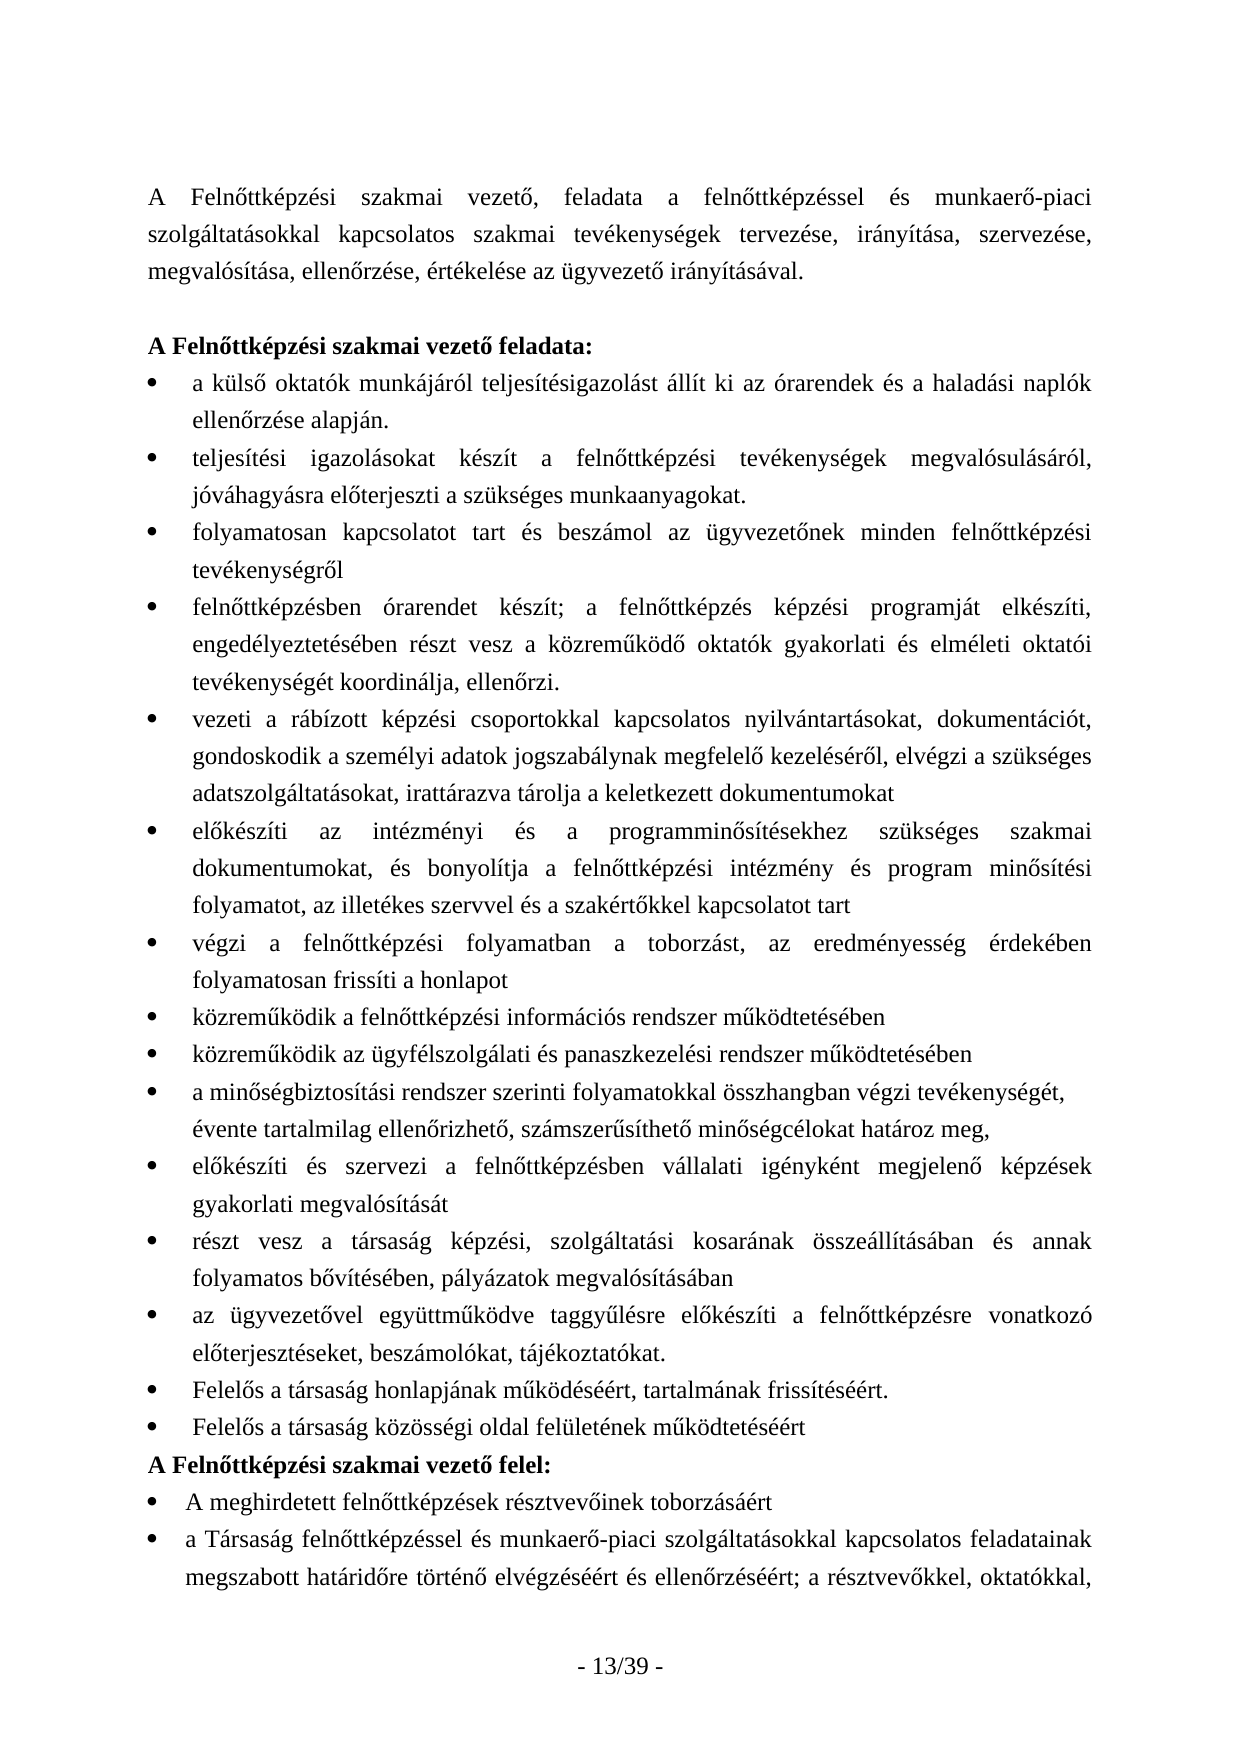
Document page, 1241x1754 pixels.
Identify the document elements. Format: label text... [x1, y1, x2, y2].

list felnőttképzésben órarendet készít; a felnőttképzés képzési programját elkészíti, engedélyeztetésében részt vesz a közreműködő oktatók gyakorlati és elméleti oktatói tevékenységét koordinálja, ellenőrzi. [148, 592, 1092, 695]
list a külső oktatók munkájáról teljesítésigazolást állít ki az órarendek és a haladási naplók ellenőrzése alapján. [148, 368, 1092, 434]
list közreműködik a felnőttképzési információs rendszer működtetésében [148, 1002, 1092, 1031]
list Felelős a társaság közösségi oldal felületének működtetéséért [148, 1412, 1092, 1441]
list teljesítési igazolásokat készít a felnőttképzési tevékenységek megvalósulásáról, jóváhagyásra előterjeszti a szükséges munkaanyagokat. [148, 443, 1092, 509]
list részt vesz a társaság képzési, szolgáltatási kosarának összeállításában és annak folyamatos bővítésében, pályázatok megvalósításában [148, 1226, 1092, 1292]
list a minőségbiztosítási rendszer szerinti folyamatokkal összhangban végzi tevékenységét, évente tartalmilag ellenőrizhető, számszerűsíthető minőségcélokat határoz meg, [148, 1077, 1092, 1143]
text A Felnőttképzési szakmai vezető, feladata a felnőttképzéssel és munkaerő-piaci szolgáltatásokkal kapcsolatos szakmai tevékenységek tervezése, irányítása, szervezése, megvalósítása, ellenőrzése, értékelése az ügyvezető irányításával. [148, 182, 1092, 285]
list végzi a felnőttképzési folyamatban a toborzást, az eredményesség érdekében folyamatosan frissíti a honlapot [148, 928, 1092, 994]
list előkészíti az intézményi és a programminősítésekhez szükséges szakmai dokumentumokat, és bonyolítja a felnőttképzési intézmény és program minősítési folyamatot, az illetékes szervvel és a szakértőkkel kapcsolatot tart [148, 816, 1092, 919]
list közreműködik az ügyfélszolgálati és panaszkezelési rendszer működtetésében [148, 1039, 1092, 1068]
text A Felnőttképzési szakmai vezető felel: [148, 1450, 1092, 1478]
list folyamatosan kapcsolatot tart és beszámol az ügyvezetőnek minden felnőttképzési tevékenységről [148, 517, 1092, 583]
list vezeti a rábízott képzési csoportokkal kapcsolatos nyilvántartásokat, dokumentációt, gondoskodik a személyi adatok jogszabálynak megfelelő kezeléséről, elvégzi a szükséges adatszolgáltatásokat, irattárazva tárolja a keletkezett dokumentumokat [148, 704, 1092, 807]
list A meghirdetett felnőttképzések résztvevőinek toborzásáért [148, 1487, 1092, 1516]
text A Felnőttképzési szakmai vezető feladata: [148, 331, 1092, 360]
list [148, 1524, 1092, 1590]
list Felelős a társaság honlapjának működéséért, tartalmának frissítéséért. [148, 1375, 1092, 1404]
list előkészíti és szervezi a felnőttképzésben vállalati igényként megjelenő képzések gyakorlati megvalósítását [148, 1151, 1092, 1217]
list az ügyvezetővel együttműködve taggyűlésre előkészíti a felnőttképzésre vonatkozó előterjesztéseket, beszámolókat, tájékoztatókat. [148, 1301, 1092, 1367]
